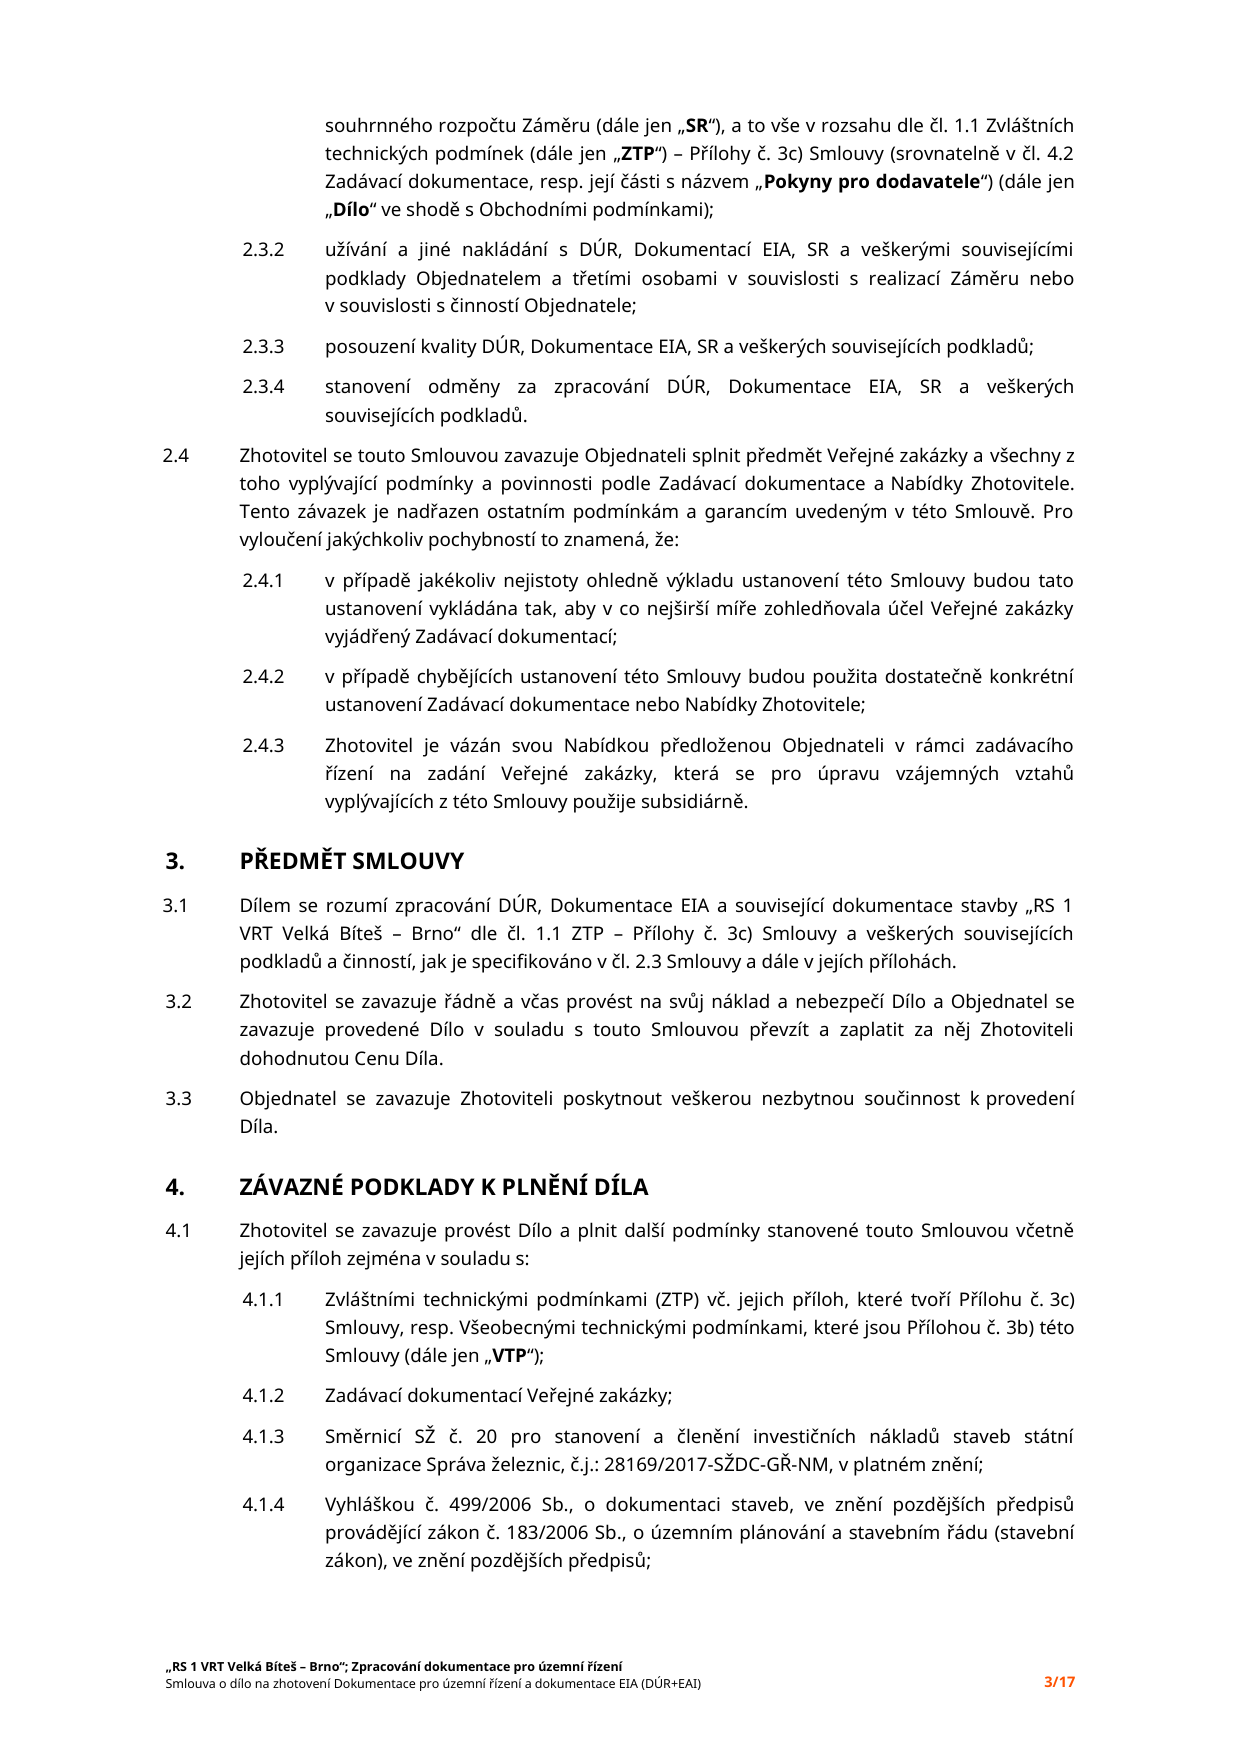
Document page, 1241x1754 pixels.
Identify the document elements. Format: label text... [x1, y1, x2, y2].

text Směrnicí SŽ č. 20 pro stanovení a členění investičních nákladů staveb státní organizace Správa železnic, č.j.: 28169/2017-SŽDC-GŘ-NM, v platném znění; [242, 1423, 1075, 1477]
text Zhotovitel se touto Smlouvou zavazuje Objednateli splnit předmět Veřejné zakázky a všechny z toho vyplývající podmínky a povinnosti podle Zadávací dokumentace a Nabídky Zhotovitele. Tento závazek je nadřazen ostatním podmínkám a garancím uvedeným v této Smlouvě. Pro vyloučení jakýchkoliv pochybností to znamená, že: [162, 442, 1075, 552]
text Zvláštními technickými podmínkami (ZTP) vč. jejich příloh, které tvoří Přílohu č. 3c) Smlouvy, resp. Všeobecnými technickými podmínkami, které jsou Přílohou č. 3b) této Smlouvy (dále jen „VTP“); [242, 1286, 1075, 1367]
text Objednatel se zavazuje Zhotoviteli poskytnout veškerou nezbytnou součinnost k provedení Díla. [165, 1085, 1075, 1139]
text Zhotovitel je vázán svou Nabídkou předloženou Objednateli v rámci zadávacího řízení na zadání Veřejné zakázky, která se pro úpravu vzájemných vztahů vyplývajících z této Smlouvy použije subsidiárně. [242, 732, 1075, 814]
text v případě chybějících ustanovení této Smlouvy budou použita dostatečně konkrétní ustanovení Zadávací dokumentace nebo Nabídky Zhotovitele; [242, 663, 1075, 717]
text ZÁVAZNÉ PODKLADY K PLNĚNÍ DÍLA [165, 1171, 1075, 1202]
text užívání a jiné nakládání s DÚR, Dokumentací EIA, SR a veškerými souvisejícími podklady Objednatelem a třetími osobami v souvislosti s realizací Záměru nebo v souvislosti s činností Objednatele; [242, 237, 1075, 318]
text Zhotovitel se zavazuje provést Dílo a plnit další podmínky stanovené touto Smlouvou včetně jejích příloh zejména v souladu s: [165, 1217, 1075, 1271]
text Dílem se rozumí zpracování DÚR, Dokumentace EIA a související dokumentace stavby „RS 1 VRT Velká Bíteš – Brno“ dle čl. 1.1 ZTP – Přílohy č. 3c) Smlouvy a veškerých souvisejících podkladů a činností, jak je specifikováno v čl. 2.3 Smlouvy a dále v jejích přílohách. [162, 892, 1075, 974]
text v případě jakékoliv nejistoty ohledně výkladu ustanovení této Smlouvy budou tato ustanovení vykládána tak, aby v co nejširší míře zohledňovala účel Veřejné zakázky vyjádřený Zadávací dokumentací; [242, 567, 1075, 648]
text posouzení kvality DÚR, Dokumentace EIA, SR a veškerých souvisejících podkladů; [242, 333, 1075, 359]
text Zhotovitel se zavazuje řádně a včas provést na svůj náklad a nebezpečí Dílo a Objednatel se zavazuje provedené Dílo v souladu s touto Smlouvou převzít a zaplatit za něj Zhotoviteli dohodnutou Cenu Díla. [165, 989, 1075, 1070]
text Vyhláškou č. 499/2006 Sb., o dokumentaci staveb, ve znění pozdějších předpisů provádějící zákon č. 183/2006 Sb., o územním plánování a stavebním řádu (stavební zákon), ve znění pozdějších předpisů; [242, 1492, 1075, 1573]
text stanovení odměny za zpracování DÚR, Dokumentace EIA, SR a veškerých souvisejících podkladů. [242, 374, 1075, 427]
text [242, 112, 1075, 222]
text Zadávací dokumentací Veřejné zakázky; [242, 1382, 1075, 1408]
text PŘEDMĚT SMLOUVY [165, 845, 1075, 877]
